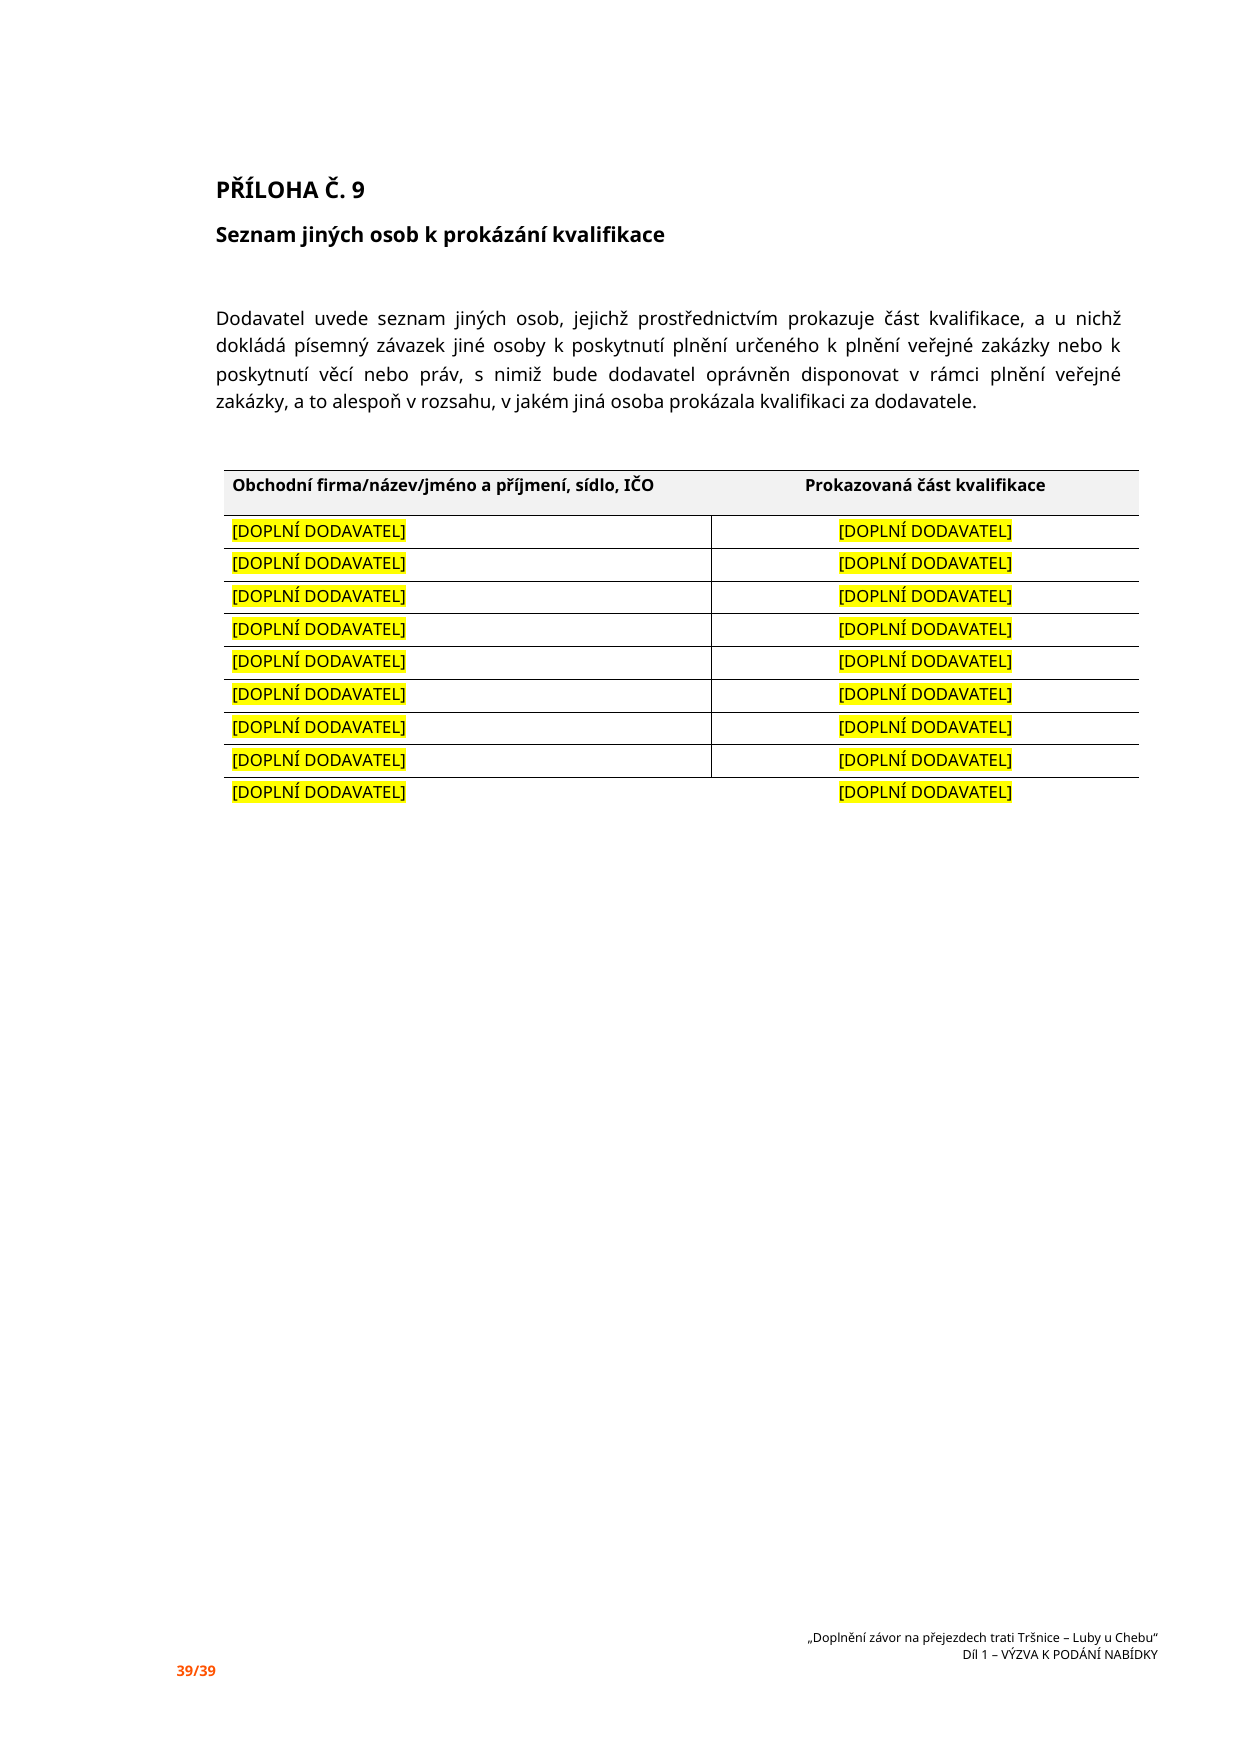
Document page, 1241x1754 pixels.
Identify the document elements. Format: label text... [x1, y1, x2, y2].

table_cell [DOPLNÍ DODAVATEL] [224, 745, 711, 777]
table_header Prokazovaná část kvalifikace [711, 471, 1139, 515]
table_cell [DOPLNÍ DODAVATEL] [712, 680, 1139, 711]
table_cell [DOPLNÍ DODAVATEL] [224, 614, 711, 646]
table_cell [DOPLNÍ DODAVATEL] [712, 549, 1139, 581]
table_cell [DOPLNÍ DODAVATEL] [712, 647, 1139, 679]
table_cell [DOPLNÍ DODAVATEL] [711, 778, 1139, 809]
table_cell [DOPLNÍ DODAVATEL] [224, 647, 711, 679]
table_cell [DOPLNÍ DODAVATEL] [224, 582, 711, 613]
table_cell [DOPLNÍ DODAVATEL] [224, 778, 711, 809]
table_cell [DOPLNÍ DODAVATEL] [224, 549, 711, 581]
text Příloha č. 9 [216, 174, 1122, 205]
table_cell [DOPLNÍ DODAVATEL] [712, 582, 1139, 613]
table_cell [DOPLNÍ DODAVATEL] [712, 614, 1139, 646]
table_cell [DOPLNÍ DODAVATEL] [712, 516, 1139, 548]
text Dodavatel uvede seznam jiných osob, jejichž prostřednictvím prokazuje část kvalifikace, a u nichž dokládá písemný závazek jiné osoby k poskytnutí plnění určeného k plnění veřejné zakázky nebo k poskytnutí věcí nebo práv, s nimiž bude dodavatel oprávněn disponovat v rámci plnění veřejné zakázky, a to alespoň v rozsahu, v jakém jiná osoba prokázala kvalifikaci za dodavatele. [216, 305, 1122, 414]
table_cell [DOPLNÍ DODAVATEL] [712, 745, 1139, 777]
table_cell [DOPLNÍ DODAVATEL] [712, 713, 1139, 744]
table_header Obchodní firma/název/jméno a příjmení, sídlo, IČO [224, 471, 711, 515]
table_cell [DOPLNÍ DODAVATEL] [224, 713, 711, 744]
text Seznam jiných osob k prokázání kvalifikace [216, 221, 1122, 249]
table_cell [DOPLNÍ DODAVATEL] [224, 516, 711, 548]
table_cell [DOPLNÍ DODAVATEL] [224, 680, 711, 711]
